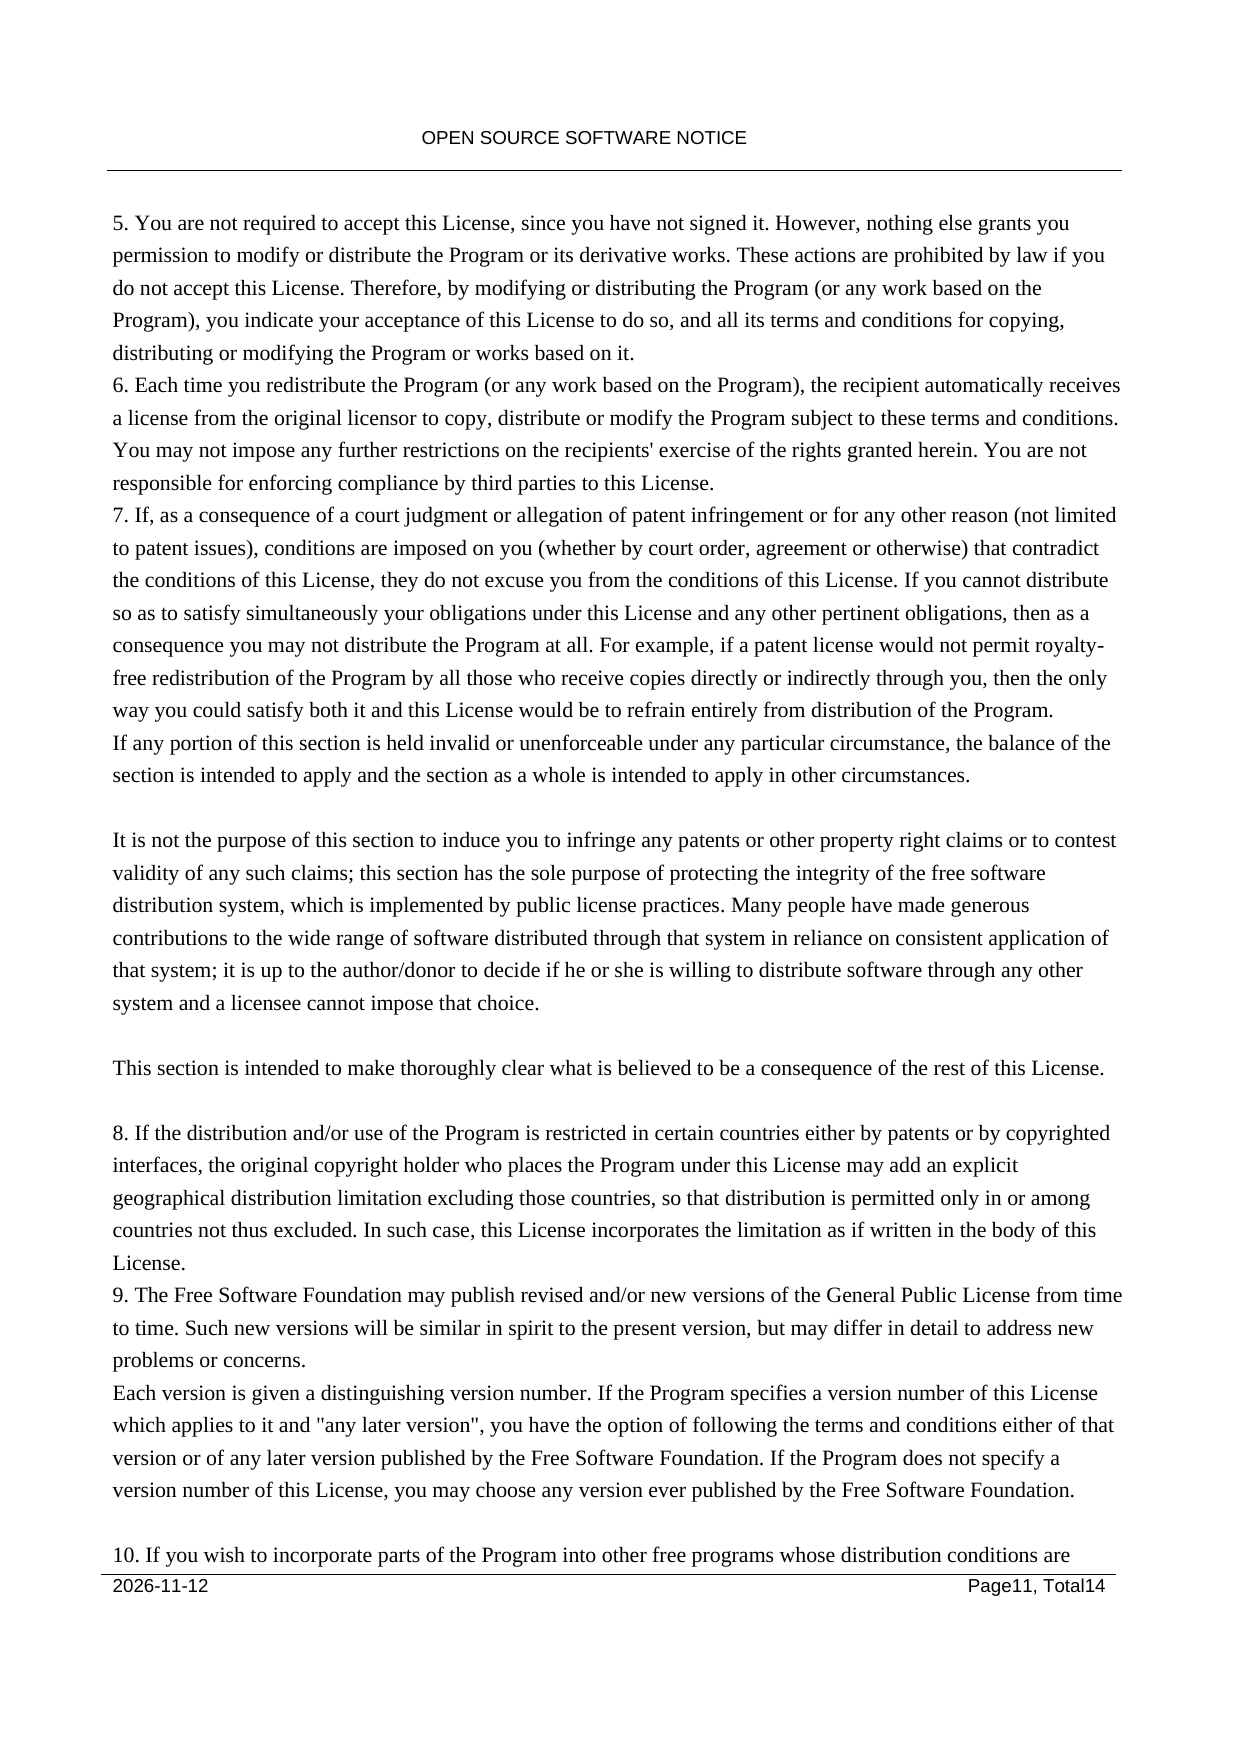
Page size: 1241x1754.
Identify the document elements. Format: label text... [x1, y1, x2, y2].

text This section is intended to make thoroughly clear what is believed to be a consequence of the rest of this License. [112, 1051, 1128, 1084]
text 5. You are not required to accept this License, since you have not signed it. However, nothing else grants you permission to modify or distribute the Program or its derivative works. These actions are prohibited by law if you do not accept this License. Therefore, by modifying or distributing the Program (or any work based on the Program), you indicate your acceptance of this License to do so, and all its terms and conditions for copying, distributing or modifying the Program or works based on it. [112, 206, 1128, 369]
text Each version is given a distinguishing version number. If the Program specifies a version number of this License which applies to it and "any later version", you have the option of following the terms and conditions either of that version or of any later version published by the Free Software Foundation. If the Program does not specify a version number of this License, you may choose any version ever published by the Free Software Foundation. [112, 1376, 1128, 1506]
text If any portion of this section is held invalid or unenforceable under any particular circumstance, the balance of the section is intended to apply and the section as a whole is intended to apply in other circumstances. [112, 726, 1128, 791]
text 7. If, as a consequence of a court judgment or allegation of patent infringement or for any other reason (not limited to patent issues), conditions are imposed on you (whether by court order, agreement or otherwise) that contradict the conditions of this License, they do not excuse you from the conditions of this License. If you cannot distribute so as to satisfy simultaneously your obligations under this License and any other pertinent obligations, then as a consequence you may not distribute the Program at all. For example, if a patent license would not permit royalty-free redistribution of the Program by all those who receive copies directly or indirectly through you, then the only way you could satisfy both it and this License would be to refrain entirely from distribution of the Program. [112, 499, 1128, 726]
text It is not the purpose of this section to induce you to infringe any patents or other property right claims or to contest validity of any such claims; this section has the sole purpose of protecting the integrity of the free software distribution system, which is implemented by public license practices. Many people have made generous contributions to the wide range of software distributed through that system in reliance on consistent application of that system; it is up to the author/donor to decide if he or she is willing to distribute software through any other system and a licensee cannot impose that choice. [112, 824, 1128, 1019]
text 9. The Free Software Foundation may publish revised and/or new versions of the General Public License from time to time. Such new versions will be similar in spirit to the present version, but may differ in detail to address new problems or concerns. [112, 1279, 1128, 1376]
text 6. Each time you redistribute the Program (or any work based on the Program), the recipient automatically receives a license from the original licensor to copy, distribute or modify the Program subject to these terms and conditions. You may not impose any further restrictions on the recipients' exercise of the rights granted herein. You are not responsible for enforcing compliance by third parties to this License. [112, 369, 1128, 499]
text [112, 1539, 1128, 1571]
text 8. If the distribution and/or use of the Program is restricted in certain countries either by patents or by copyrighted interfaces, the original copyright holder who places the Program under this License may add an explicit geographical distribution limitation excluding those countries, so that distribution is permitted only in or among countries not thus excluded. In such case, this License incorporates the limitation as if written in the body of this License. [112, 1116, 1128, 1279]
